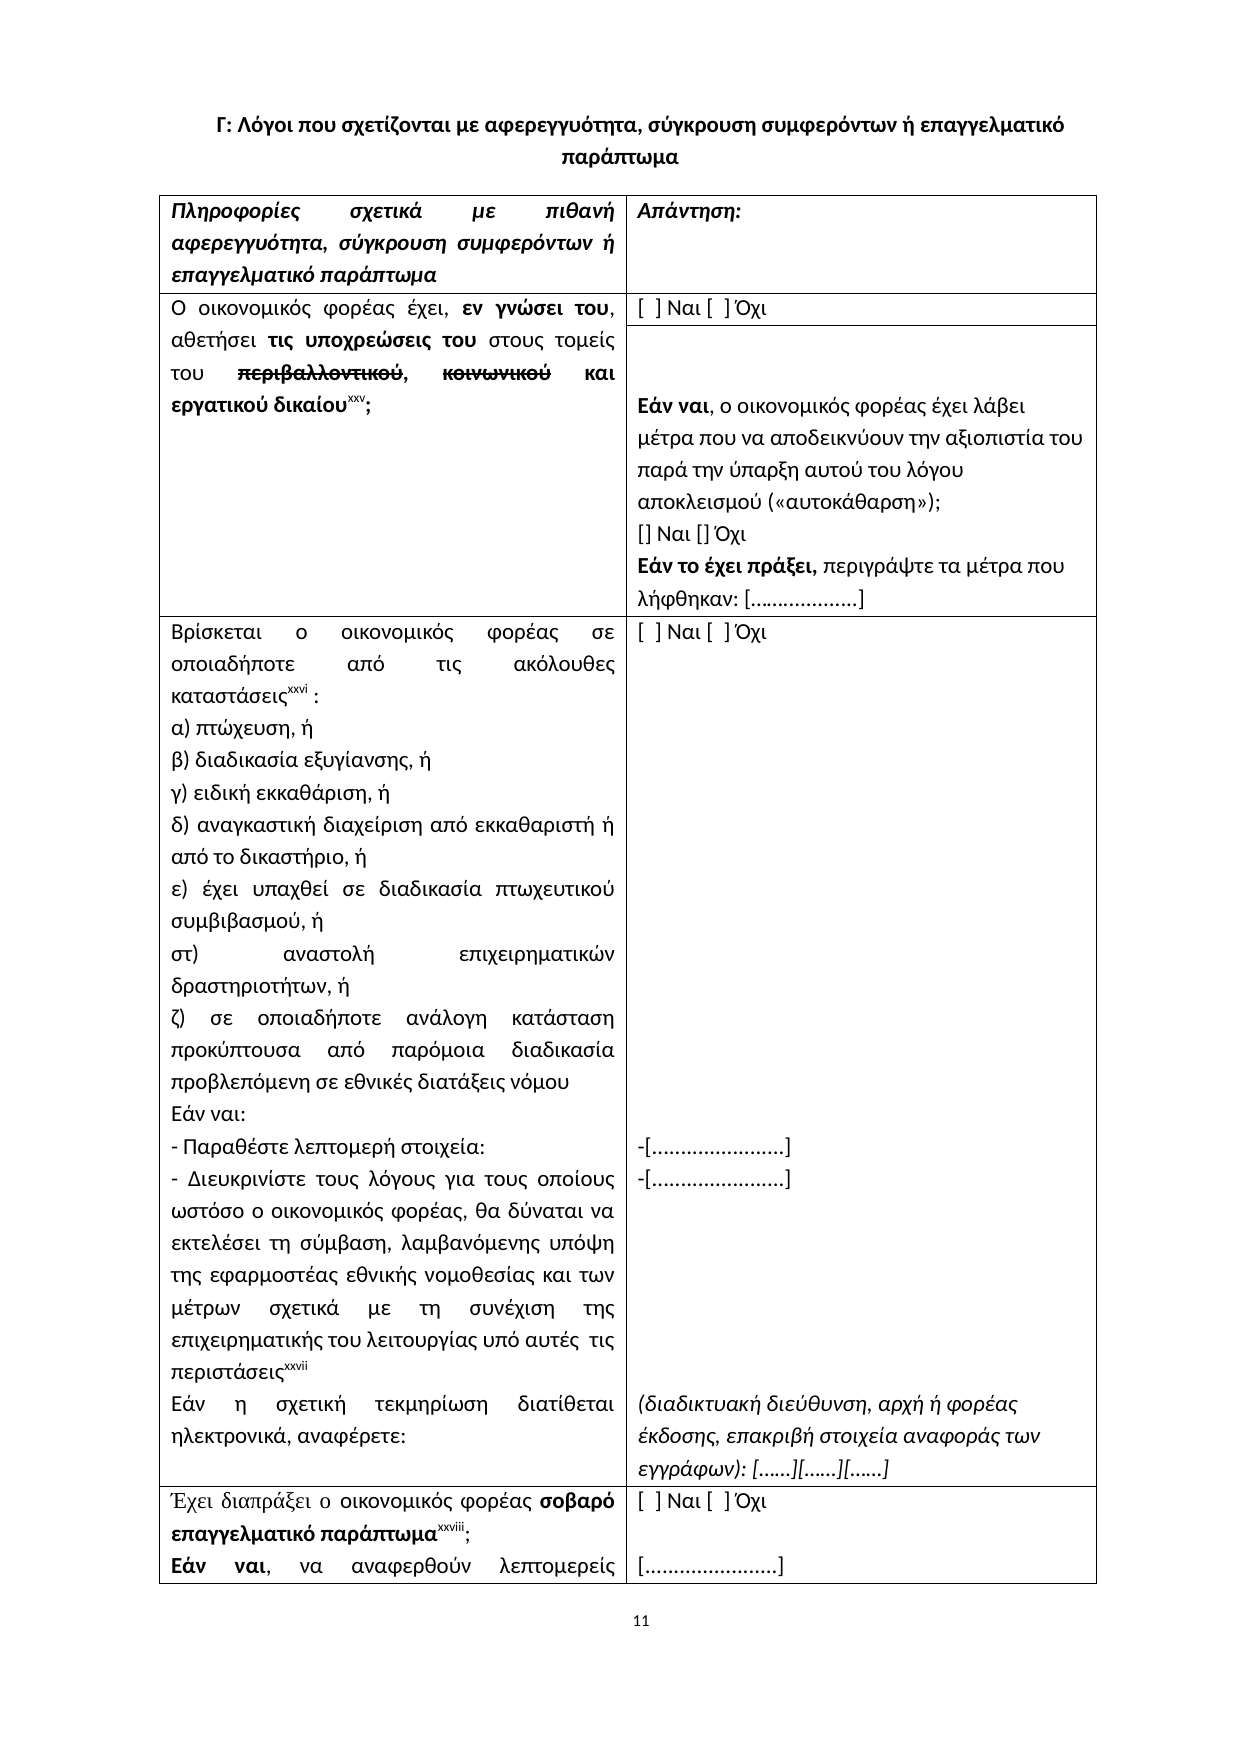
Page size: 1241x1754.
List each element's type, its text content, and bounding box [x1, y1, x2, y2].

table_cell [160, 1487, 626, 1583]
table_cell Ο οικονομικός φορέας έχει, εν γνώσει του, αθετήσει τις υποχρεώσεις του στους τομείς του περιβαλλοντικού, κοινωνικού και εργατικού δικαίου; [160, 294, 626, 616]
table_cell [627, 1487, 1096, 1583]
table_cell [ ] Ναι [ ] Όχι [627, 294, 1096, 325]
table_header Απάντηση: [627, 196, 1096, 292]
table_cell Εάν ναι, ο οικονομικός φορέας έχει λάβει μέτρα που να αποδεικνύουν την αξιοπιστία του παρά την ύπαρξη αυτού του λόγου αποκλεισμού («αυτοκάθαρση»); [] Ναι [] Όχι Εάν το έχει πράξει, περιγράψτε τα μέτρα που λήφθηκαν: […….............] [627, 326, 1096, 616]
table_cell [ ] Ναι [ ] Όχι -[.......................] -[.......................] (διαδικτυακή διεύθυνση, αρχή ή φορέας έκδοσης, επακριβή στοιχεία αναφοράς των εγγράφων): [……][……][……] [627, 617, 1096, 1486]
table_cell Βρίσκεται ο οικονομικός φορέας σε οποιαδήποτε από τις ακόλουθες καταστάσεις : α) πτώχευση, ή β) διαδικασία εξυγίανσης, ή γ) ειδική εκκαθάριση, ή δ) αναγκαστική διαχείριση από εκκαθαριστή ή από το δικαστήριο, ή ε) έχει υπαχθεί σε διαδικασία πτωχευτικού συμβιβασμού, ή στ) αναστολή επιχειρηματικών δραστηριοτήτων, ή ζ) σε οποιαδήποτε ανάλογη κατάσταση προκύπτουσα από παρόμοια διαδικασία προβλεπόμενη σε εθνικές διατάξεις νόμου Εάν ναι: - Παραθέστε λεπτομερή στοιχεία: - Διευκρινίστε τους λόγους για τους οποίους ωστόσο ο οικονομικός φορέας, θα δύναται να εκτελέσει τη σύμβαση, λαμβανόμενης υπόψη της εφαρμοστέας εθνικής νομοθεσίας και των μέτρων σχετικά με τη συνέχιση της επιχειρηματικής του λειτουργίας υπό αυτές τις περιστάσεις Εάν η σχετική τεκμηρίωση διατίθεται ηλεκτρονικά, αναφέρετε: [160, 617, 626, 1486]
table_header Πληροφορίες σχετικά με πιθανή αφερεγγυότητα, σύγκρουση συμφερόντων ή επαγγελματικό παράπτωμα [160, 196, 626, 292]
text Γ: Λόγοι που σχετίζονται με αφερεγγυότητα, σύγκρουση συμφερόντων ή επαγγελματικό παράπτωμα [159, 110, 1081, 170]
